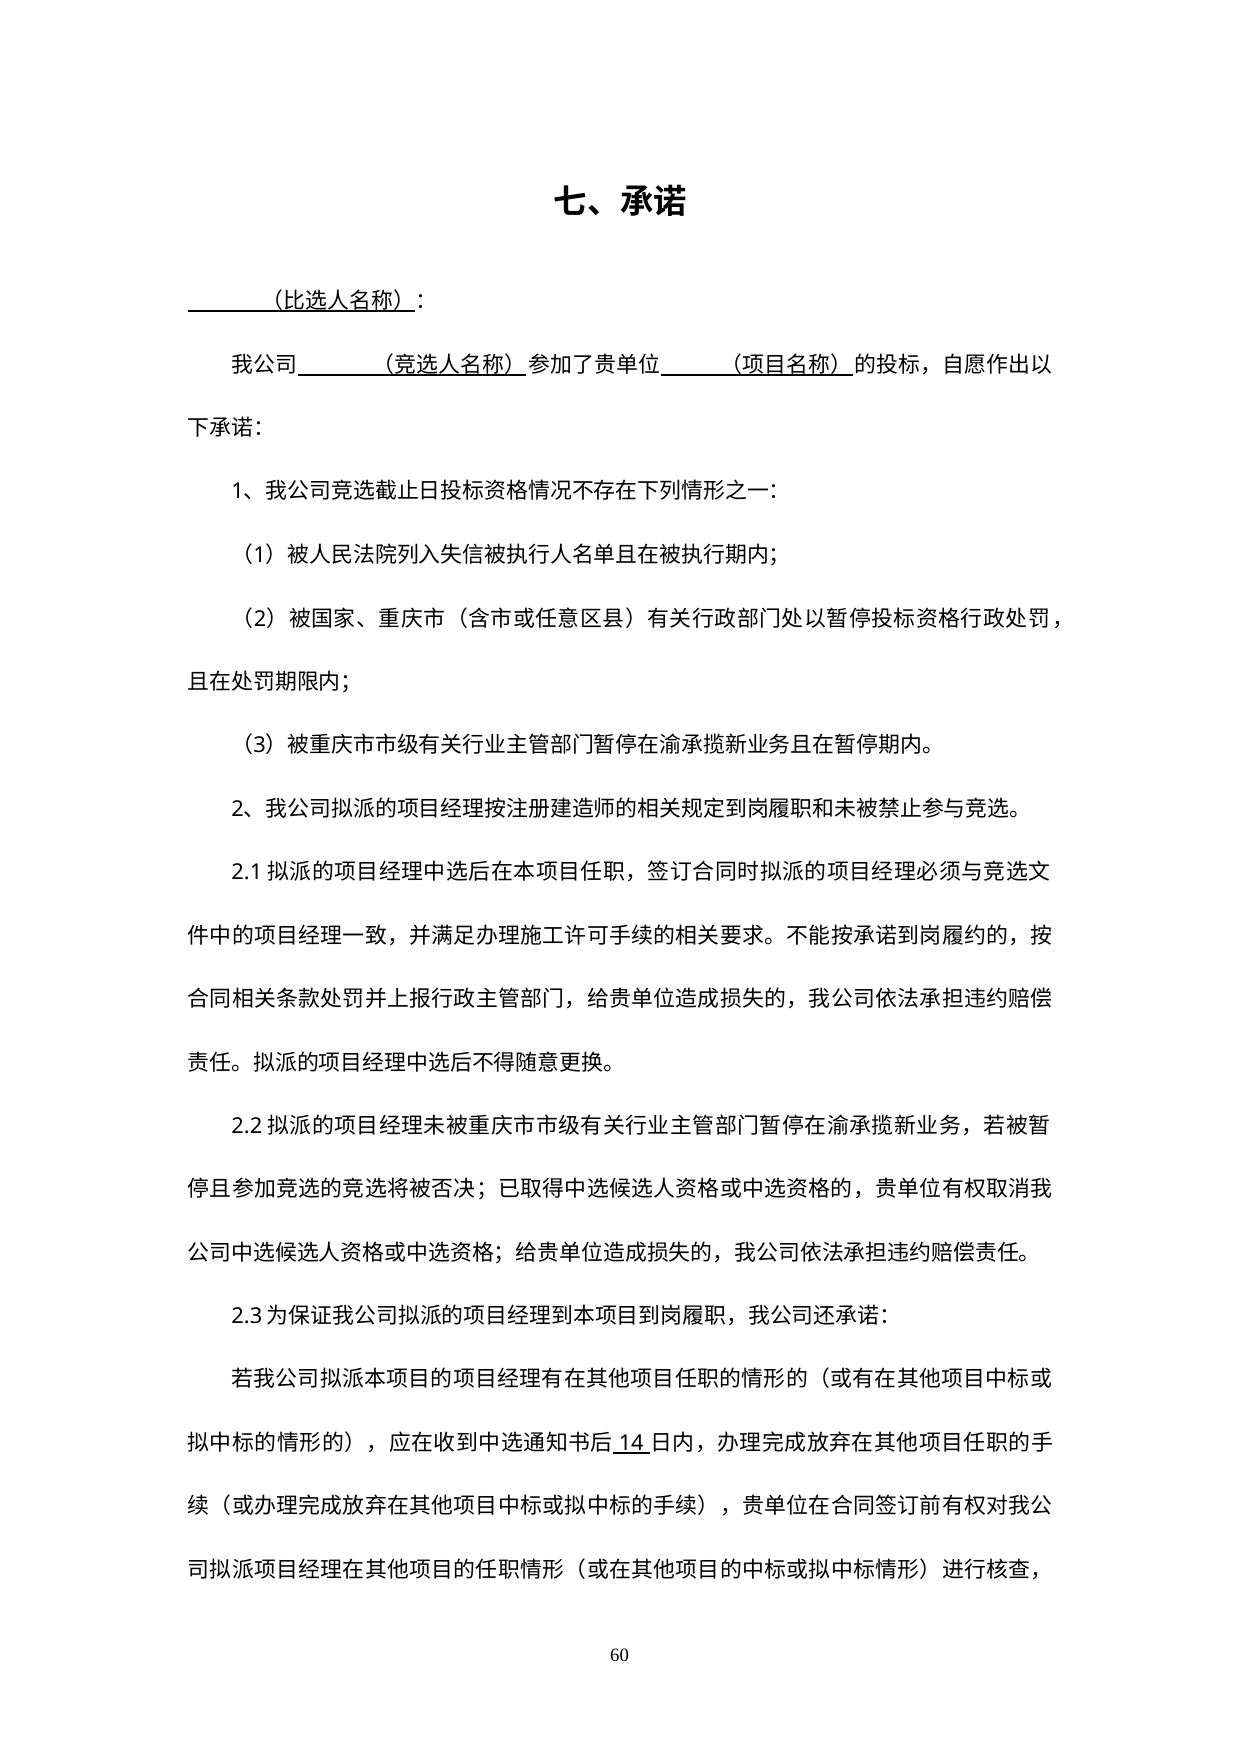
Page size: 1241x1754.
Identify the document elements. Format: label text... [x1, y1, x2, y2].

text 2.3为保证我公司拟派的项目经理到本项目到岗履职，我公司还承诺： [187, 1298, 1053, 1330]
text 2.1拟派的项目经理中选后在本项目任职，签订合同时拟派的项目经理必须与竞选文件中的项目经理一致，并满足办理施工许可手续的相关要求。不能按承诺到岗履约的，按合同相关条款处罚并上报行政主管部门，给贵单位造成损失的，我公司依法承担违约赔偿责任。拟派的项目经理中选后不得随意更换。 [187, 854, 1053, 1076]
text 2.2拟派的项目经理未被重庆市市级有关行业主管部门暂停在渝承揽新业务，若被暂停且参加竞选的竞选将被否决；已取得中选候选人资格或中选资格的，贵单位有权取消我公司中选候选人资格或中选资格；给贵单位造成损失的，我公司依法承担违约赔偿责任。 [187, 1108, 1053, 1266]
text 我公司 （竞选人名称）参加了贵单位 （项目名称）的投标，自愿作出以下承诺： [187, 347, 1053, 442]
text （比选人名称）： [187, 283, 1053, 315]
subtitle 七、承诺 [187, 175, 1053, 223]
text （1）被人民法院列入失信被执行人名单且在被执行期内； [187, 537, 1053, 569]
text （2）被国家、重庆市（含市或任意区县）有关行政部门处以暂停投标资格行政处罚，且在处罚期限内； [187, 601, 1053, 696]
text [187, 1361, 1053, 1583]
text （3）被重庆市市级有关行业主管部门暂停在渝承揽新业务且在暂停期内。 [187, 727, 1053, 759]
text 1、我公司竞选截止日投标资格情况不存在下列情形之一： [187, 473, 1053, 505]
text 2、我公司拟派的项目经理按注册建造师的相关规定到岗履职和未被禁止参与竞选。 [187, 791, 1053, 823]
